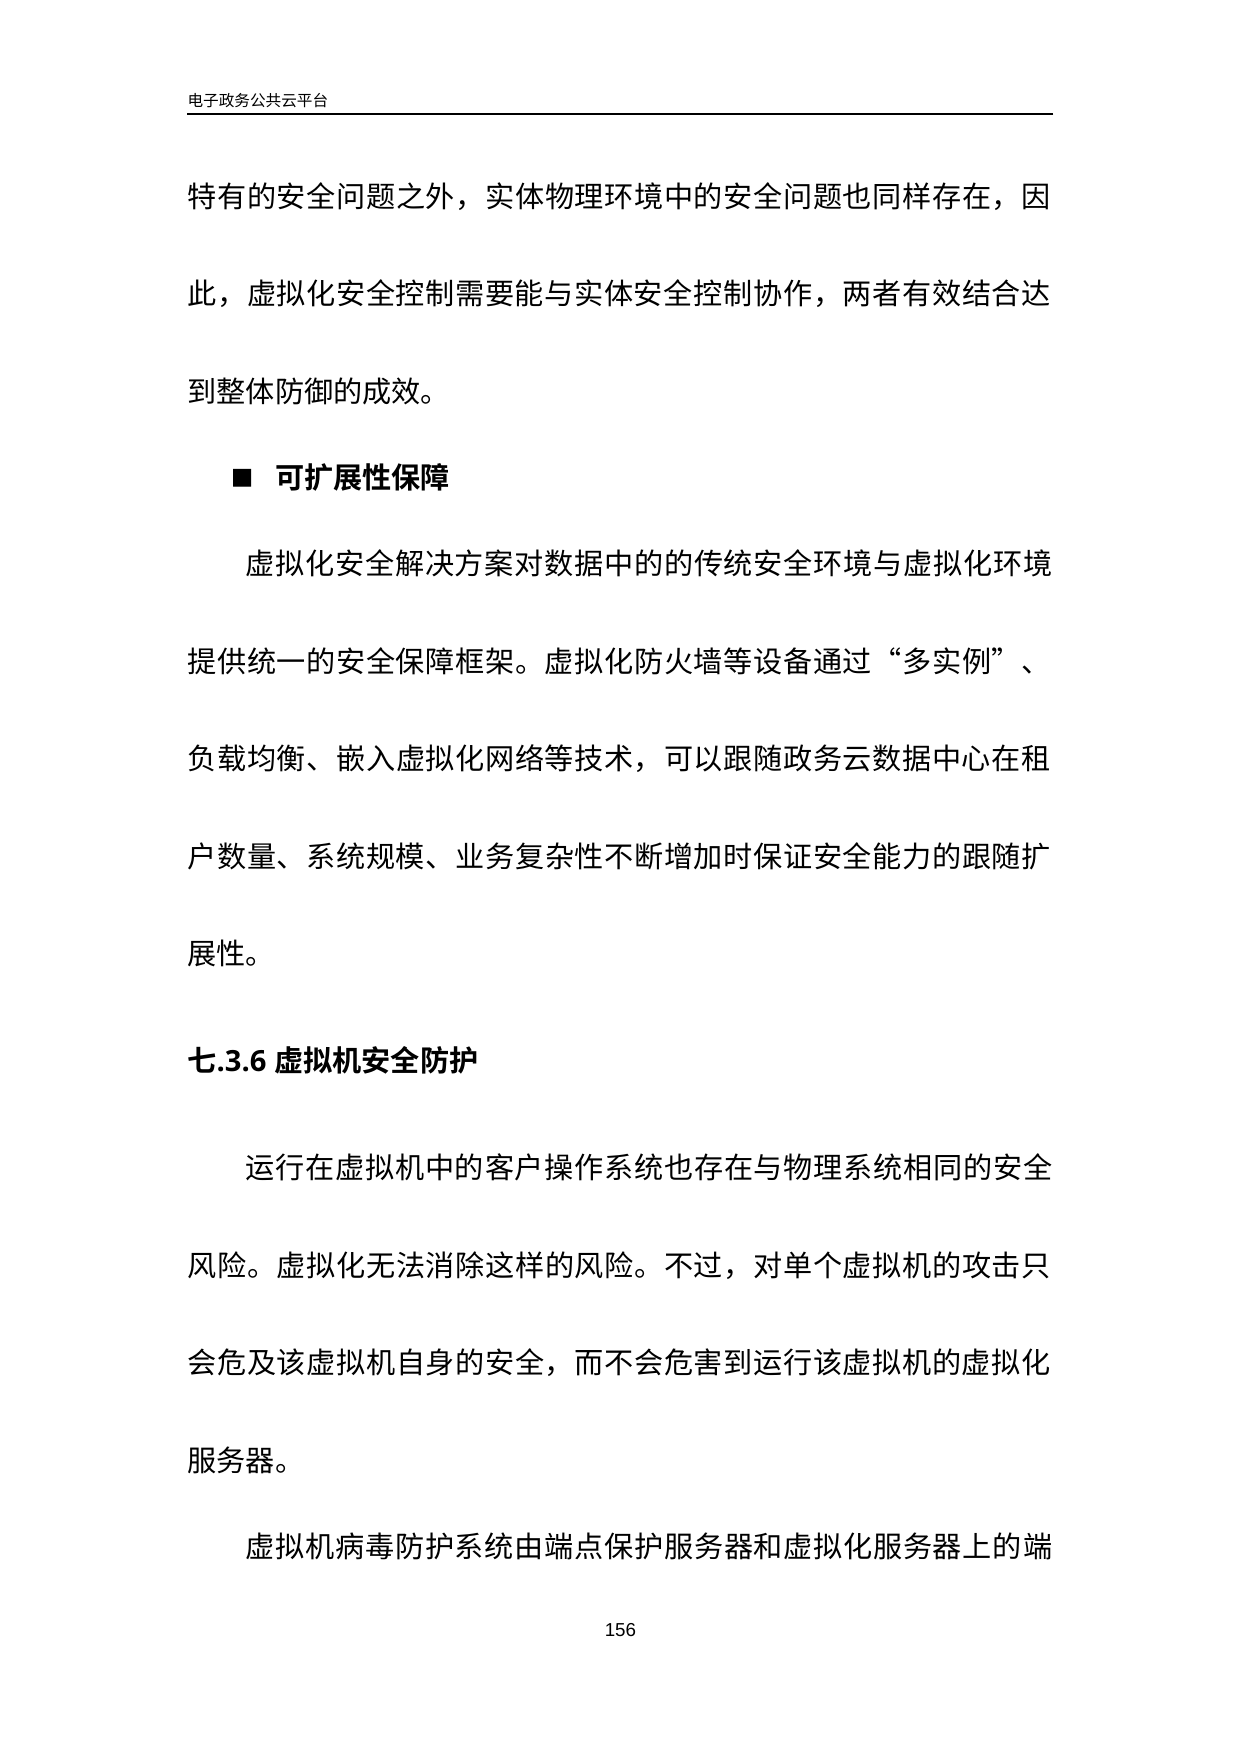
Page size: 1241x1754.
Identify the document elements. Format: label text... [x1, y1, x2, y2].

text 虚拟化安全解决方案对数据中的的传统安全环境与虚拟化环境提供统一的安全保障框架。虚拟化防火墙等设备通过“多实例”、负载均衡、嵌入虚拟化网络等技术，可以跟随政务云数据中心在租户数量、系统规模、业务复杂性不断增加时保证安全能力的跟随扩展性。 [187, 529, 1053, 984]
list 可扩展性保障 [231, 443, 1053, 508]
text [187, 1512, 1053, 1577]
subtitle 虚拟机安全防护 [187, 1026, 1053, 1091]
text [187, 162, 1053, 422]
text 运行在虚拟机中的客户操作系统也存在与物理系统相同的安全风险。虚拟化无法消除这样的风险。不过，对单个虚拟机的攻击只会危及该虚拟机自身的安全，而不会危害到运行该虚拟机的虚拟化服务器。 [187, 1133, 1053, 1491]
